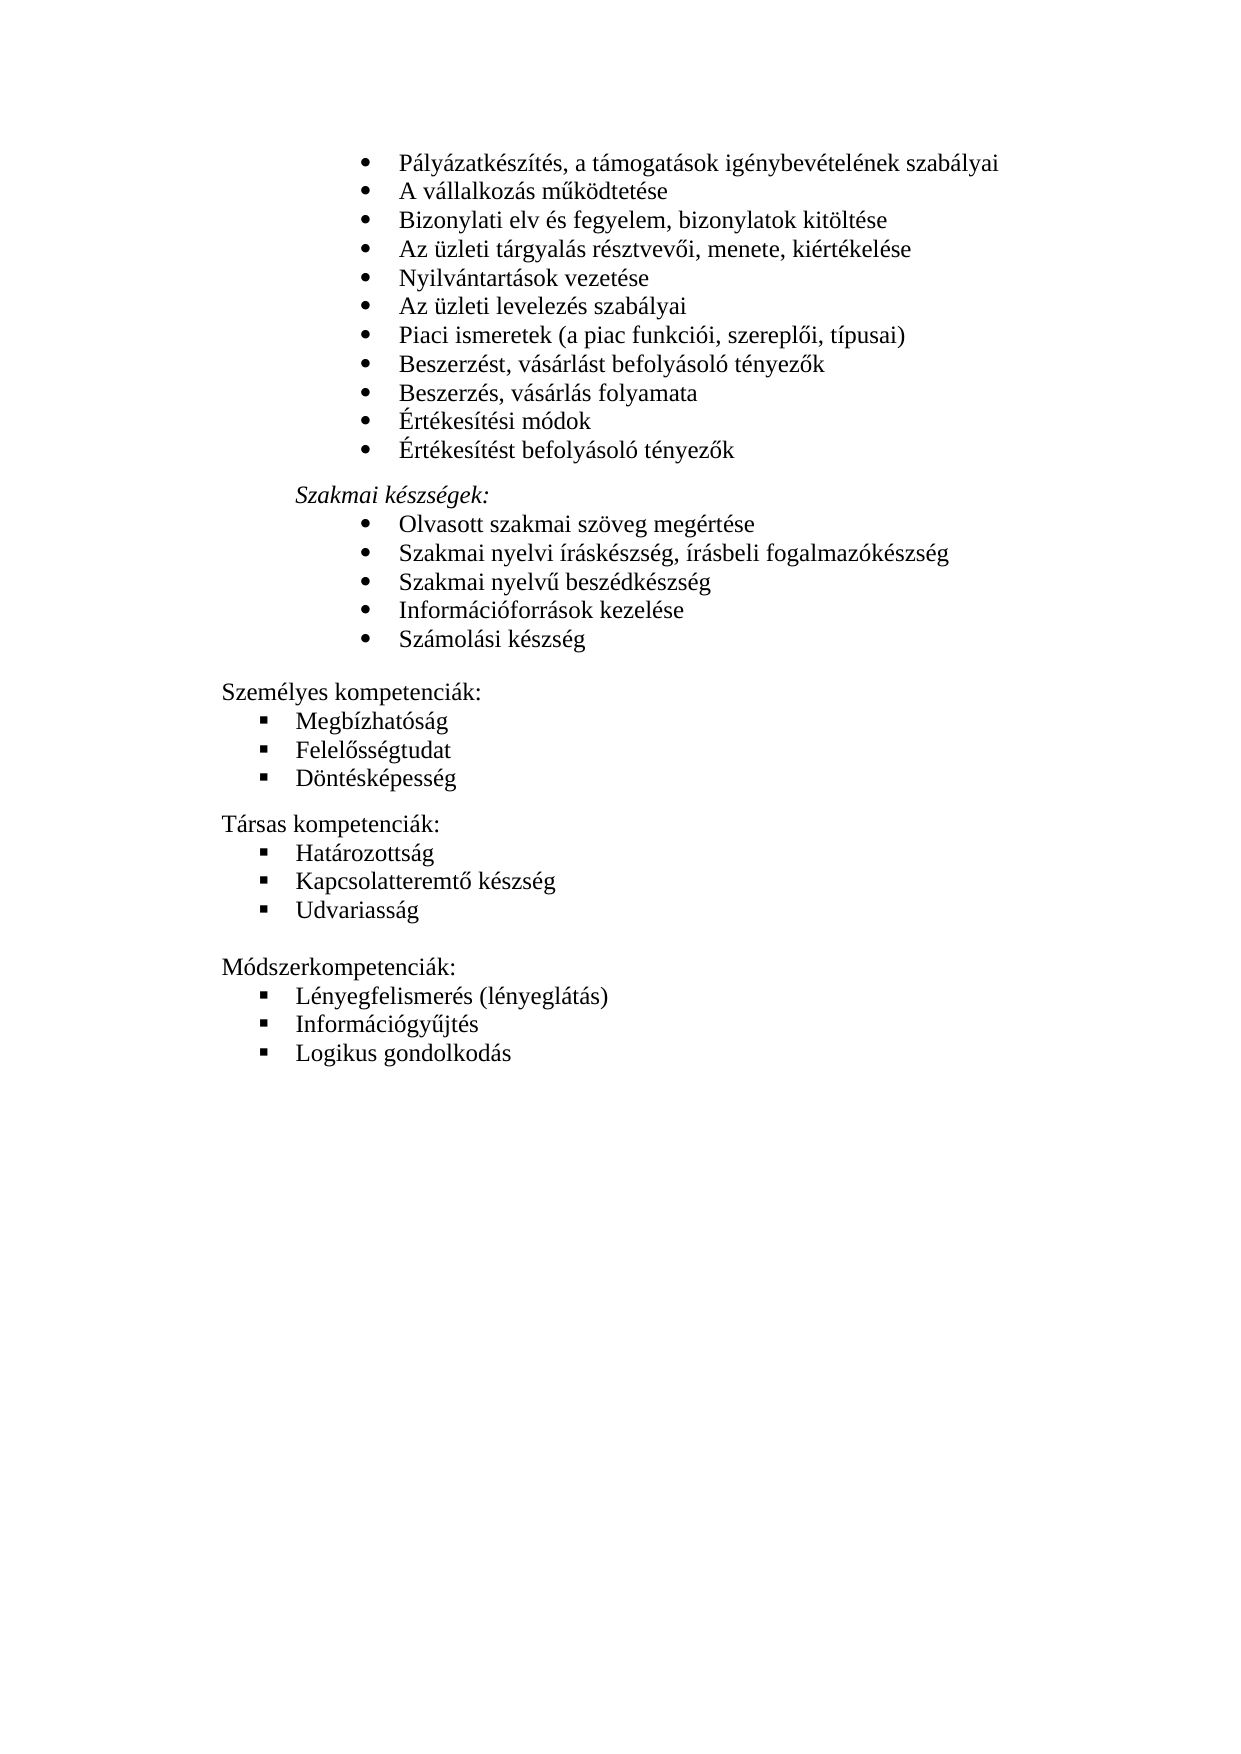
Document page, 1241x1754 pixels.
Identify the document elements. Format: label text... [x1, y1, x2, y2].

list Szakmai nyelvi íráskészség, írásbeli fogalmazókészség [361, 538, 1093, 567]
list Az üzleti tárgyalás résztvevői, menete, kiértékelése [361, 234, 1093, 263]
list Döntésképesség [258, 763, 1093, 792]
list Kapcsolatteremtő készség [258, 866, 1093, 895]
list Pályázatkészítés, a támogatások igénybevételének szabályai [361, 148, 1093, 176]
list Nyilvántartások vezetése [361, 263, 1093, 291]
list Értékesítési módok [361, 406, 1093, 435]
list Piaci ismeretek (a piac funkciói, szereplői, típusai) [361, 320, 1093, 349]
list Beszerzést, vásárlást befolyásoló tényezők [361, 349, 1093, 378]
list Udvariasság [258, 895, 1093, 924]
list Számolási készség [361, 624, 1093, 653]
list Az üzleti levelezés szabályai [361, 291, 1093, 320]
list Logikus gondolkodás [258, 1038, 1093, 1067]
text Szakmai készségek: [221, 481, 1093, 509]
list Bizonylati elv és fegyelem, bizonylatok kitöltése [361, 205, 1093, 234]
list Határozottság [258, 838, 1093, 866]
list Információforrások kezelése [361, 596, 1093, 624]
list Lényegfelismerés (lényeglátás) [258, 981, 1093, 1009]
list Olvasott szakmai szöveg megértése [361, 509, 1093, 538]
text Személyes kompetenciák: [148, 677, 1093, 706]
text Módszerkompetenciák: [148, 952, 1093, 981]
list Megbízhatóság [258, 706, 1093, 735]
list Beszerzés, vásárlás folyamata [361, 378, 1093, 406]
list Felelősségtudat [258, 735, 1093, 763]
list Információgyűjtés [258, 1009, 1093, 1038]
text Társas kompetenciák: [148, 809, 1093, 838]
list Szakmai nyelvű beszédkészség [361, 567, 1093, 596]
list A vállalkozás működtetése [361, 176, 1093, 205]
list Értékesítést befolyásoló tényezők [361, 435, 1093, 464]
